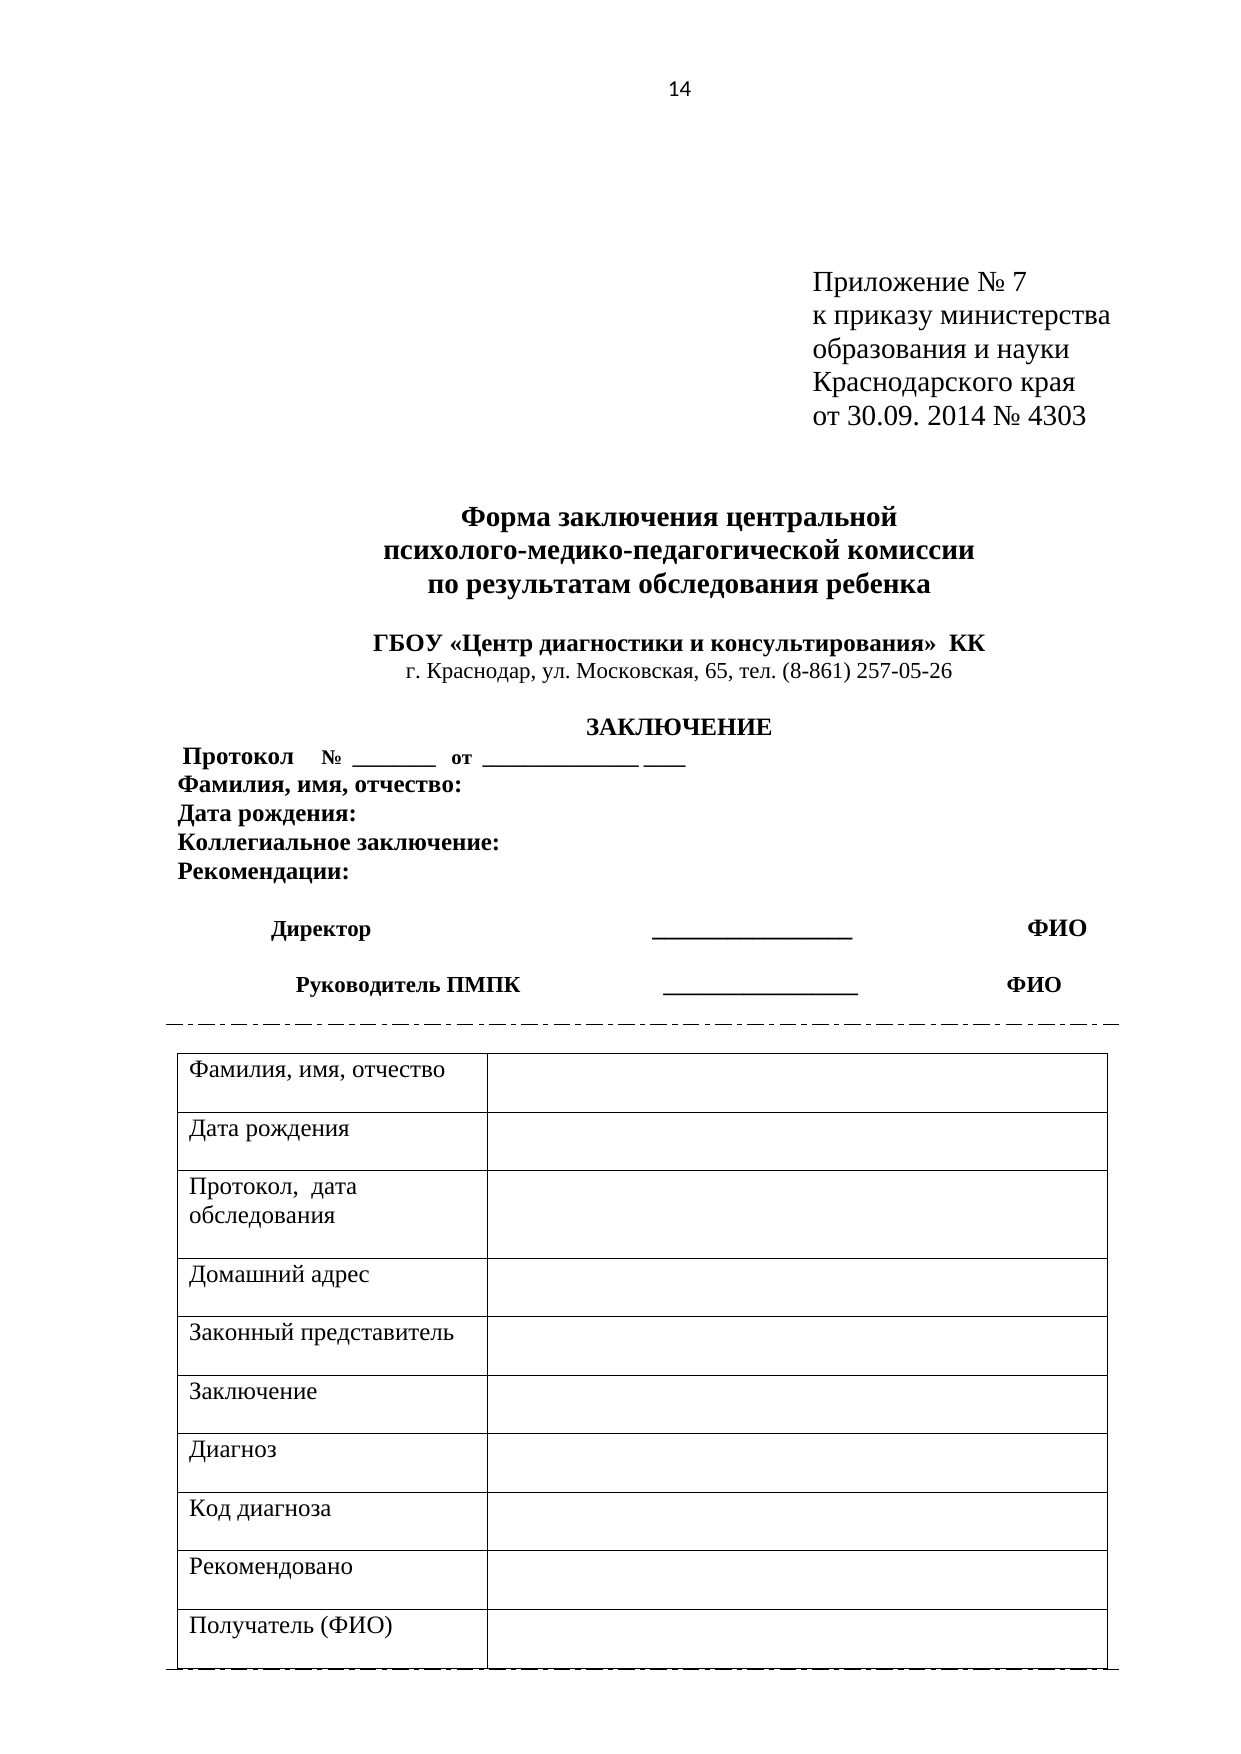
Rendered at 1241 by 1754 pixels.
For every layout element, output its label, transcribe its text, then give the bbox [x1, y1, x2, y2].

text Коллегиальное заключение: [177, 827, 1181, 856]
text Форма заключения центральной [177, 499, 1181, 532]
text Руководитель ПМПК _________________ ФИО [177, 971, 1181, 997]
table_header [166, 1024, 1120, 1668]
text Протокол № ________ от _______________ ____ [177, 741, 1181, 769]
text от 30.09. 2014 № 4303 [177, 398, 1181, 432]
text Краснодарского края [177, 364, 1181, 398]
text ЗАКЛЮЧЕНИЕ [177, 712, 1181, 741]
text ГБОУ «Центр диагностики и консультирования» КК [177, 628, 1181, 657]
text г. Краснодар, ул. Московская, 65, тел. (8-861) 257-05-26 [177, 657, 1181, 683]
text Директор ________________ ФИО [177, 913, 1181, 942]
text Дата рождения: [177, 798, 1181, 827]
text Приложение № 7 [177, 264, 1181, 297]
text образования и науки [177, 331, 1181, 364]
text к приказу министерства [177, 297, 1181, 331]
text психолого-медико-педагогической комиссии [177, 532, 1181, 566]
text Рекомендации: [177, 856, 1181, 884]
text по результатам обследования ребенка [177, 566, 1181, 599]
text Фамилия, имя, отчество: [177, 769, 1181, 798]
